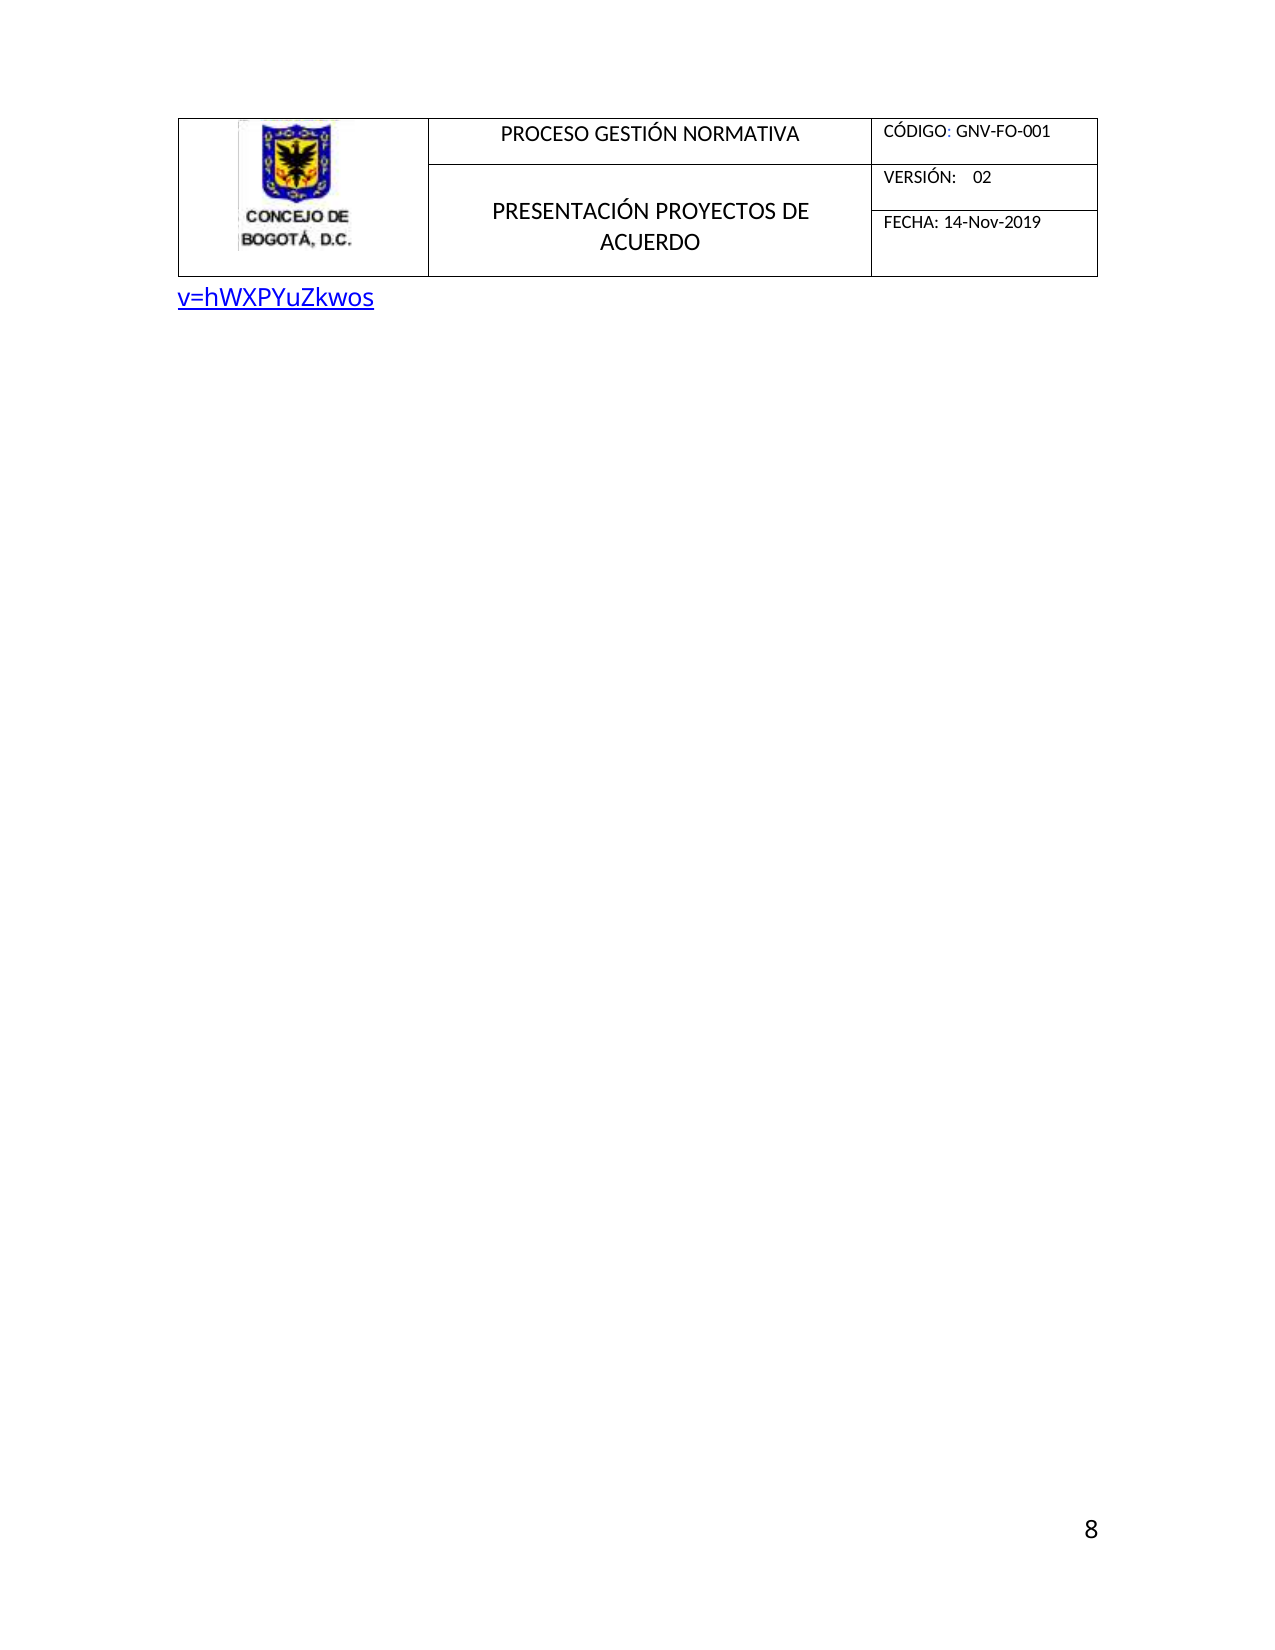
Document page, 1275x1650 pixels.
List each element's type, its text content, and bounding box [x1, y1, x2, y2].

picture [237, 119, 355, 251]
list crónicas canal capital. https://www.youtube.com/watch?v=hWXPYuZkwos [177, 279, 743, 313]
